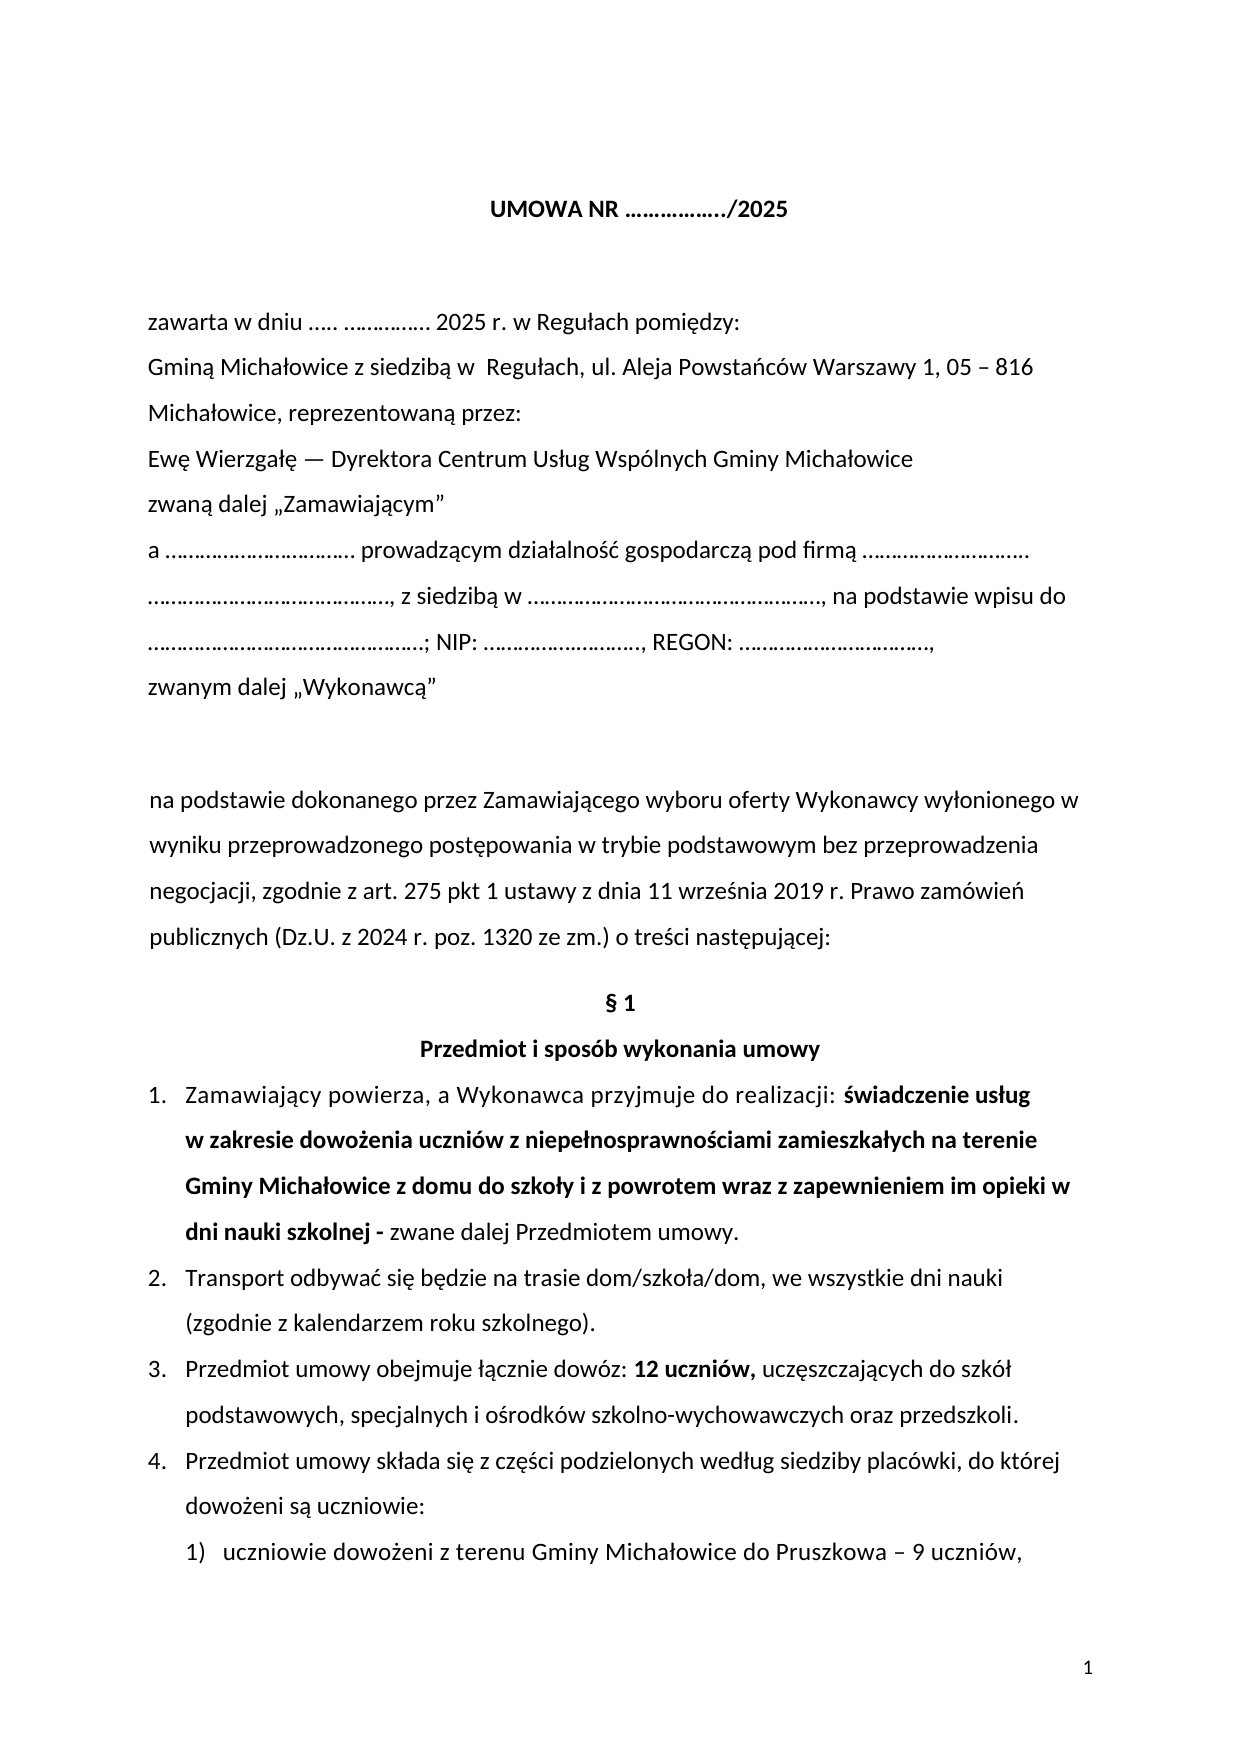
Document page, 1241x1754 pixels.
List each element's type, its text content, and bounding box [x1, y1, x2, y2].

list Zamawiający powierza, a Wykonawca przyjmuje do realizacji: świadczenie usług w zakresie dowożenia uczniów z niepełnosprawnościami zamieszkałych na terenie Gminy Michałowice z domu do szkoły i z powrotem wraz z zapewnieniem im opieki w dni nauki szkolnej - zwane dalej Przedmiotem umowy. [148, 1079, 1093, 1247]
list Przedmiot umowy obejmuje łącznie dowóz: 12 uczniów, uczęszczających do szkół podstawowych, specjalnych i ośrodków szkolno-wychowawczych oraz przedszkoli. [148, 1353, 1093, 1429]
text zawarta w dniu ….. …………… 2025 r. w Regułach pomiędzy: [148, 306, 1093, 336]
subtitle UMOWA NR ……………../2025 [185, 193, 1093, 224]
list Transport odbywać się będzie na trasie dom/szkoła/dom, we wszystkie dni nauki (zgodnie z kalendarzem roku szkolnego). [148, 1262, 1093, 1338]
text zwaną dalej „Zamawiającym” [148, 488, 1093, 519]
text na podstawie dokonanego przez Zamawiającego wyboru oferty Wykonawcy wyłonionego w wyniku przeprowadzonego postępowania w trybie podstawowym bez przeprowadzenia negocjacji, zgodnie z art. 275 pkt 1 ustawy z dnia 11 września 2019 r. Prawo zamówień publicznych (Dz.U. z 2024 r. poz. 1320 ze zm.) o treści następującej: [149, 784, 1093, 951]
text Przedmiot i sposób wykonania umowy [148, 1033, 1093, 1064]
list uczniowie dowożeni z terenu Gminy Michałowice do Pruszkowa – 9 uczniów, [185, 1536, 1093, 1567]
text a …………………………… prowadzącym działalność gospodarczą pod firmą ……………………….. ……………………………………, z siedzibą w ……………………………………………, na podstawie wpisu do …………………………………………; NIP: …………….……….., REGON: ……………………………, zwanym dalej „Wykonawcą” [148, 534, 1093, 702]
text Gminą Michałowice z siedzibą w Regułach, ul. Aleja Powstańców Warszawy 1, 05 – 816 Michałowice, reprezentowaną przez: [148, 351, 1093, 428]
list Przedmiot umowy składa się z części podzielonych według siedziby placówki, do której dowożeni są uczniowie: [148, 1445, 1093, 1521]
text § 1 [148, 987, 1093, 1018]
text Ewę Wierzgałę — Dyrektora Centrum Usług Wspólnych Gminy Michałowice [148, 443, 1093, 473]
